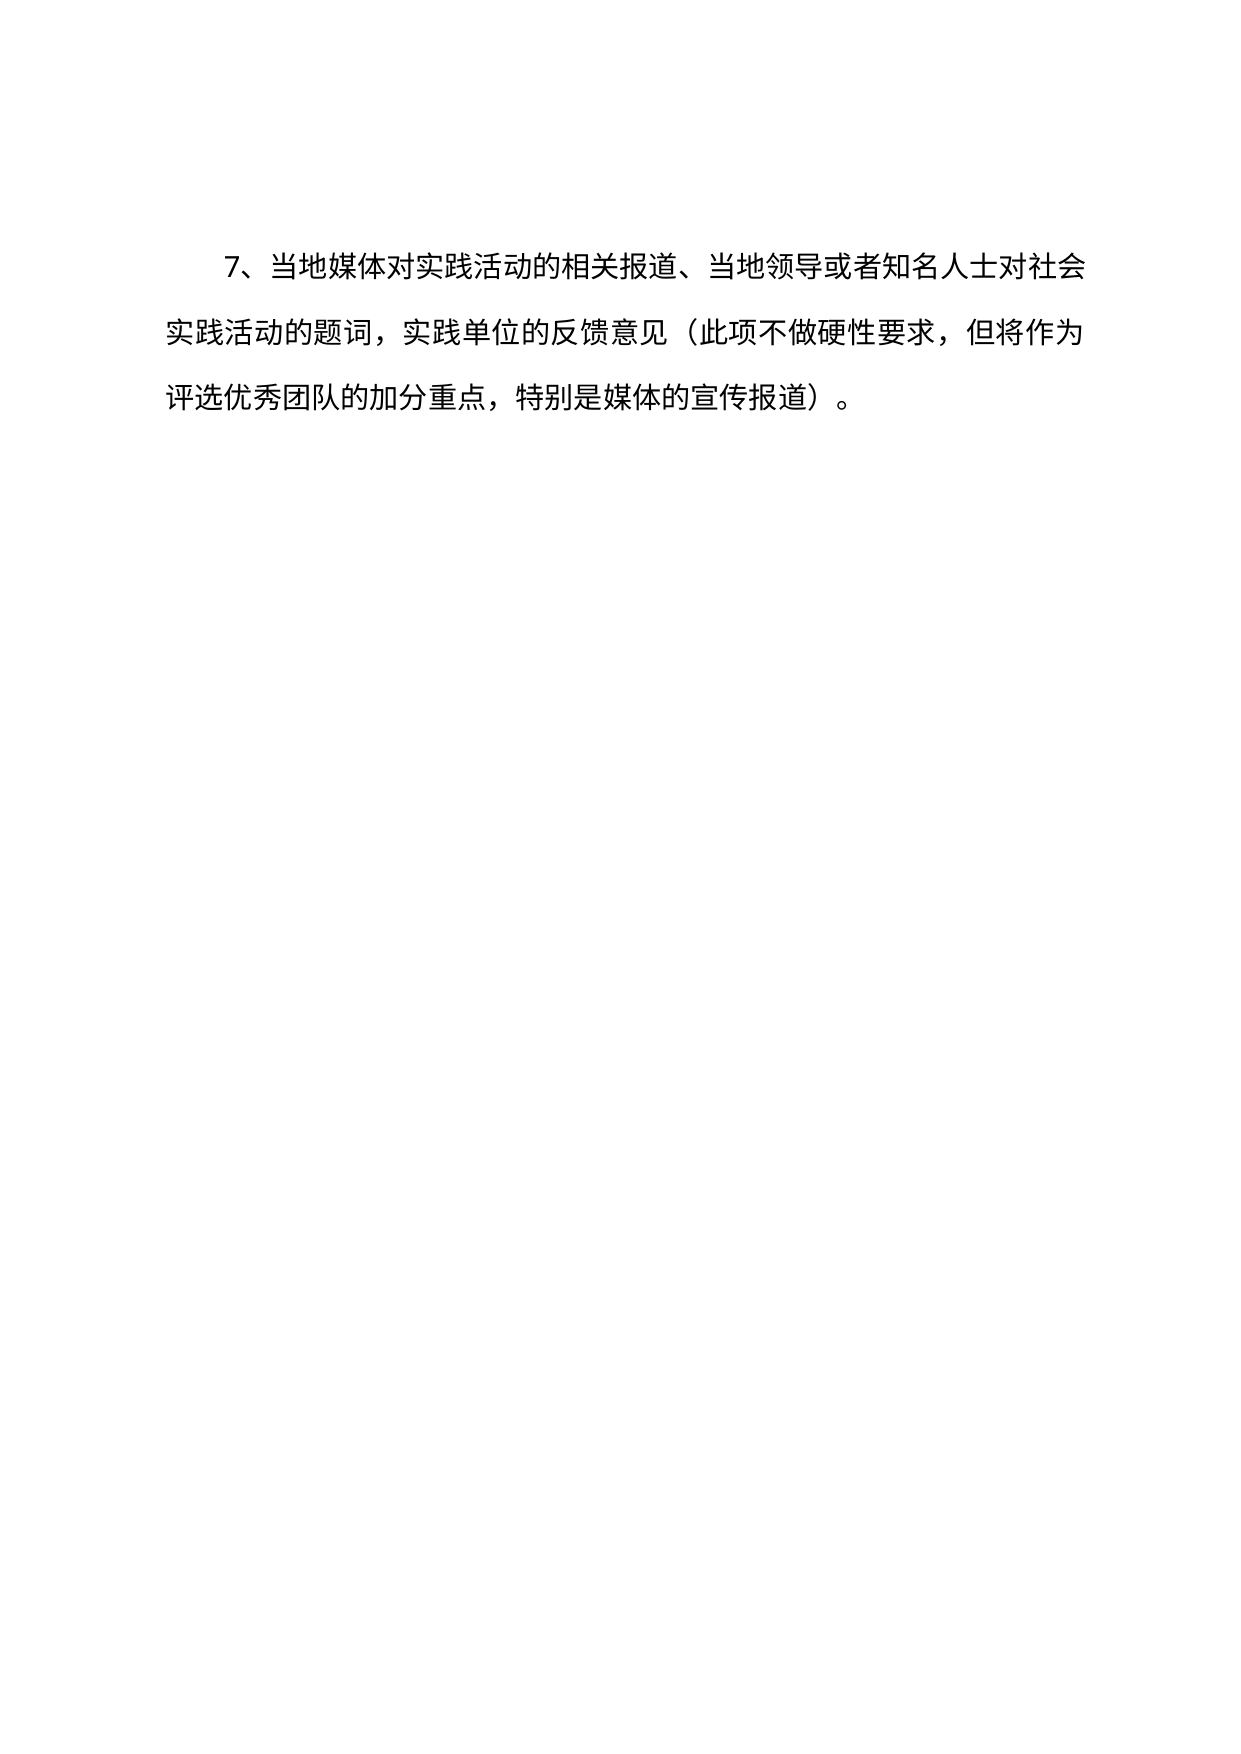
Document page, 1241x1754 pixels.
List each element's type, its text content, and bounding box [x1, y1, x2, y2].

text 7、当地媒体对实践活动的相关报道、当地领导或者知名人士对社会实践活动的题词，实践单位的反馈意见（此项不做硬性要求，但将作为评选优秀团队的加分重点，特别是媒体的宣传报道）。 [165, 233, 1087, 428]
